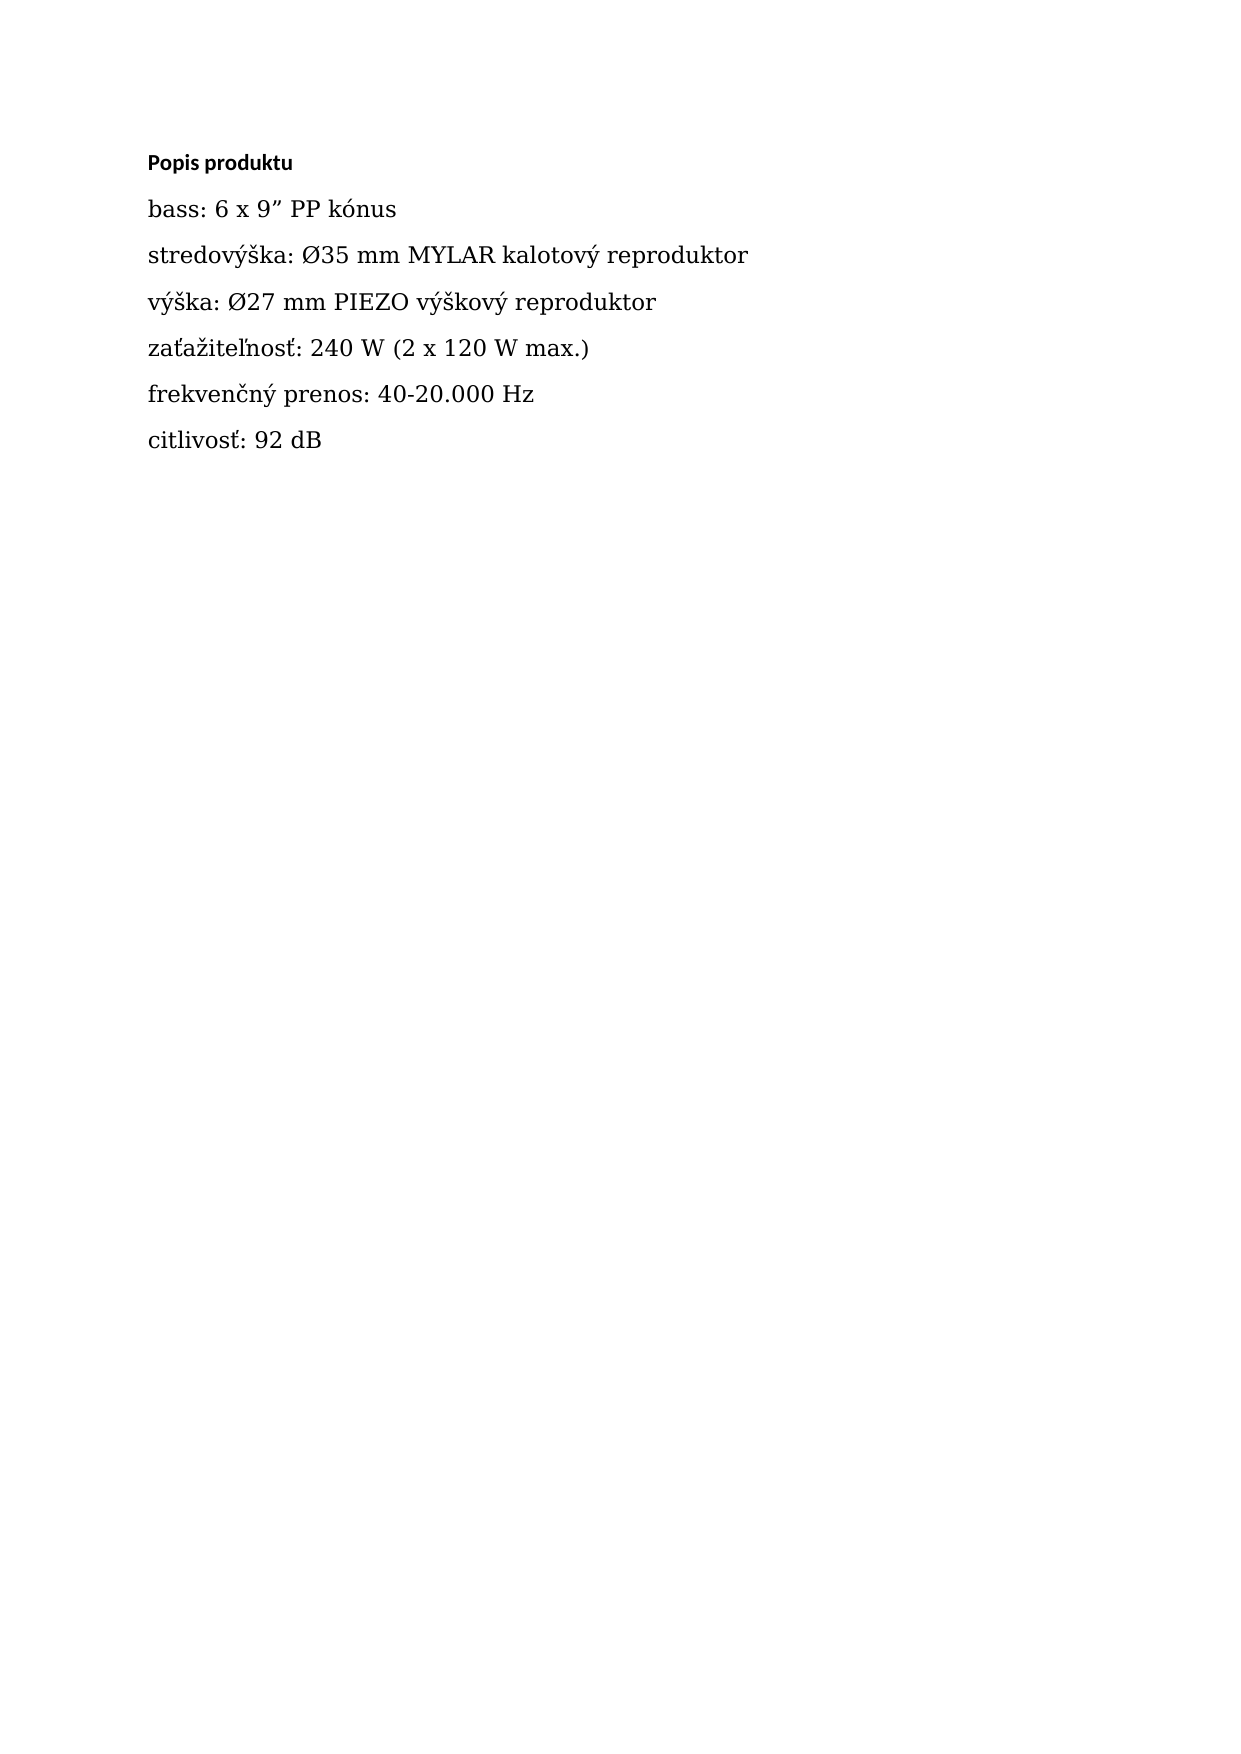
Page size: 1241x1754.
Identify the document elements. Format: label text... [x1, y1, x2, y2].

text zaťažiteľnosť: 240 W (2 x 120 W max.) [148, 333, 1093, 361]
text bass: 6 x 9” PP kónus [148, 194, 1093, 222]
text citlivosť: 92 dB [148, 426, 1093, 454]
text Popis produktu [148, 148, 1093, 176]
text výška: Ø27 mm PIEZO výškový reproduktor [148, 287, 1093, 315]
text frekvenčný prenos: 40-20.000 Hz [148, 380, 1093, 407]
text stredovýška: Ø35 mm MYLAR kalotový reproduktor [148, 241, 1093, 268]
